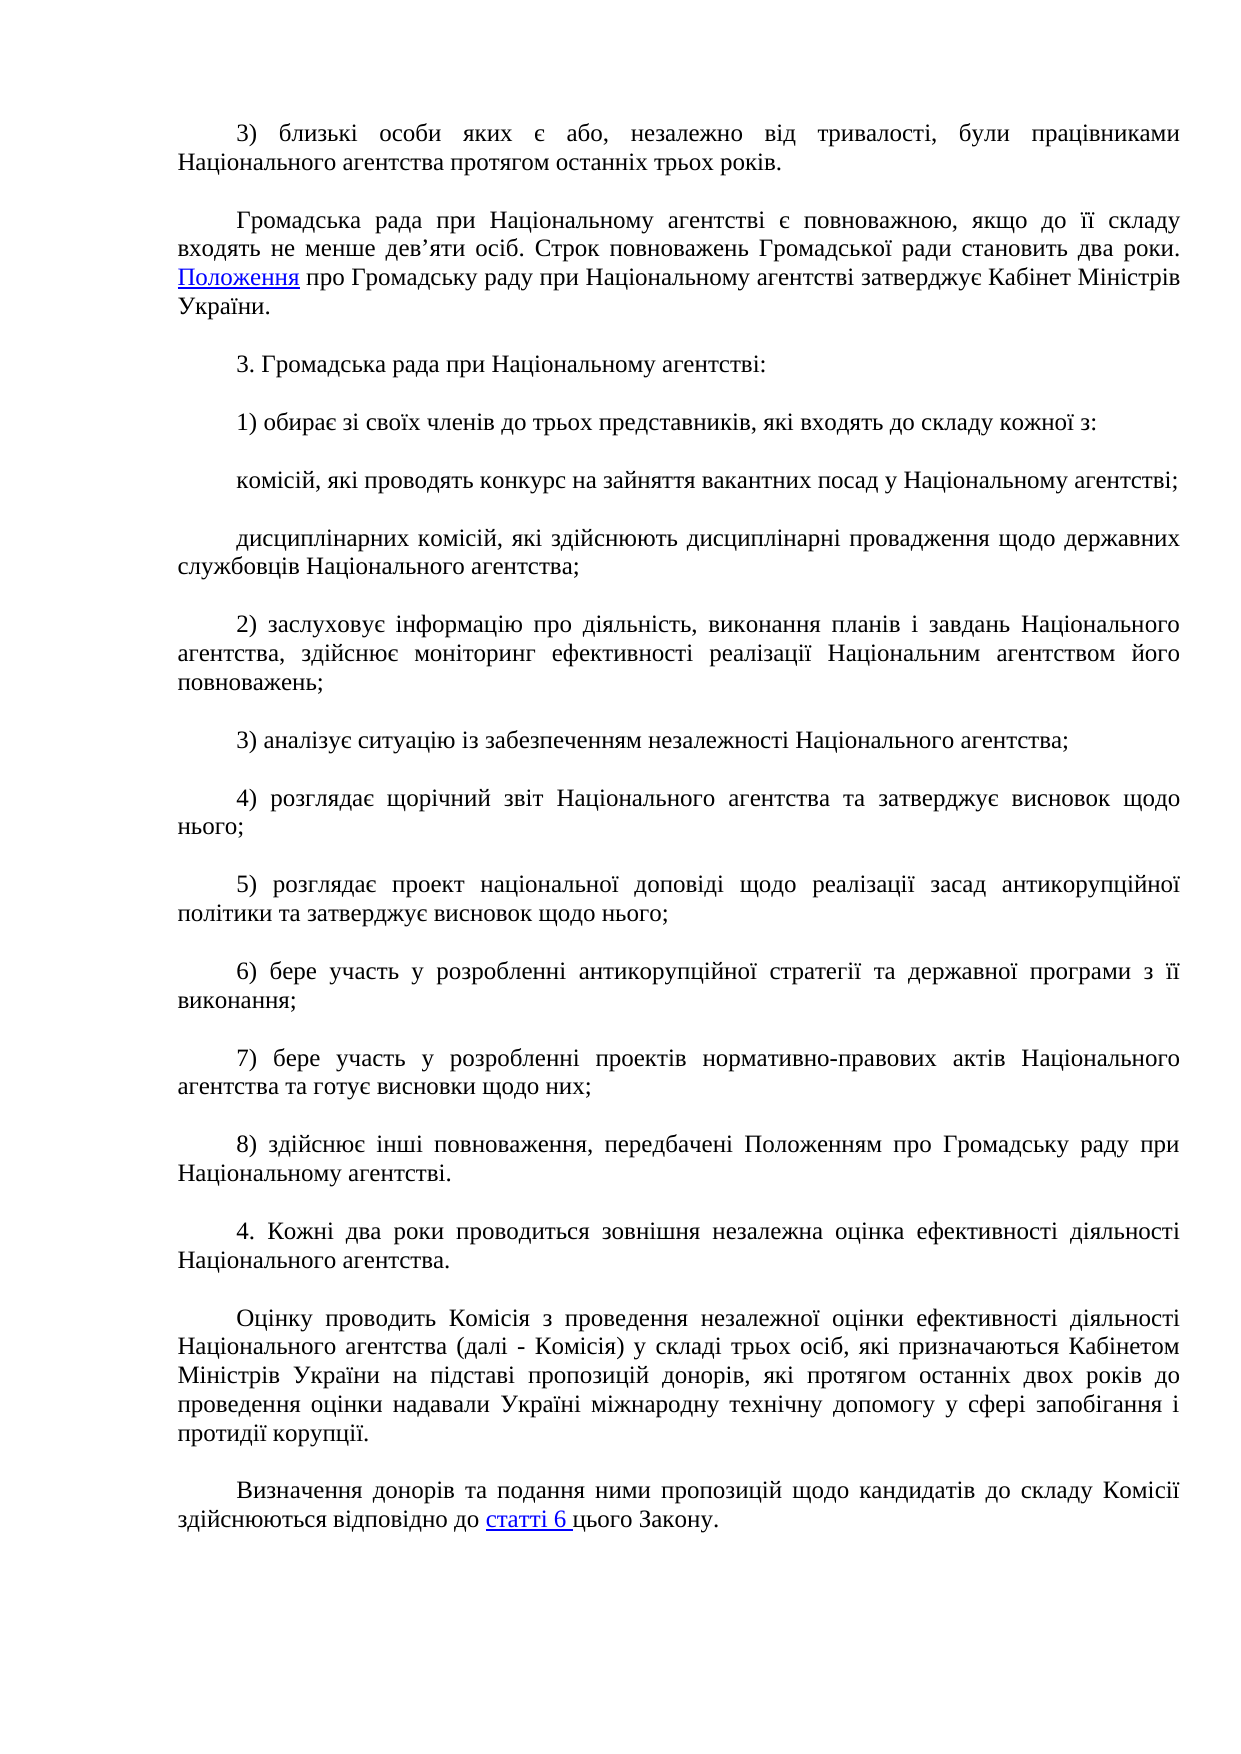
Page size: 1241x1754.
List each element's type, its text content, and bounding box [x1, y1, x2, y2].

text Оцінку проводить Комісія з проведення незалежної оцінки ефективності діяльності Національного агентства (далі - Комісія) у складі трьох осіб, які призначаються Кабінетом Міністрів України на підставі пропозицій донорів, які протягом останніх двох років до проведення оцінки надавали Україні міжнародну технічну допомогу у сфері запобігання і протидії корупції. [177, 1303, 1181, 1446]
text дисциплінарних комісій, які здійснюють дисциплінарні провадження щодо державних службовців Національного агентства; [177, 523, 1181, 580]
text 8) здійснює інші повноваження, передбачені Положенням про Громадську раду при Національному агентстві. [177, 1129, 1181, 1187]
text Визначення донорів та подання ними пропозицій щодо кандидатів до складу Комісії здійснюються відповідно до статті 6 цього Закону. [177, 1476, 1181, 1533]
text 3. Громадська рада при Національному агентстві: [177, 349, 1181, 378]
text 7) бере участь у розробленні проектів нормативно-правових актів Національного агентства та готує висновки щодо них; [177, 1043, 1181, 1100]
text 2) заслуховує інформацію про діяльність, виконання планів і завдань Національного агентства, здійснює моніторинг ефективності реалізації Національним агентством його повноважень; [177, 609, 1181, 696]
text Громадська рада при Національному агентстві є повноважною, якщо до її складу входять не менше дев’яти осіб. Строк повноважень Громадської ради становить два роки. Положення про Громадську раду при Національному агентстві затверджує Кабінет Міністрів України. [177, 205, 1181, 320]
text 3) близькі особи яких є або, незалежно від тривалості, були працівниками Національного агентства протягом останніх трьох років. [177, 118, 1181, 176]
text 4. Кожні два роки проводиться зовнішня незалежна оцінка ефективності діяльності Національного агентства. [177, 1216, 1181, 1273]
text 3) аналізує ситуацію із забезпеченням незалежності Національного агентства; [177, 725, 1181, 753]
text комісій, які проводять конкурс на зайняття вакантних посад у Національному агентстві; [177, 465, 1181, 493]
text 4) розглядає щорічний звіт Національного агентства та затверджує висновок щодо нього; [177, 783, 1181, 840]
text 1) обирає зі своїх членів до трьох представників, які входять до складу кожної з: [177, 407, 1181, 436]
text 6) бере участь у розробленні антикорупційної стратегії та державної програми з її виконання; [177, 956, 1181, 1013]
text 5) розглядає проект національної доповіді щодо реалізації засад антикорупційної політики та затверджує висновок щодо нього; [177, 869, 1181, 927]
